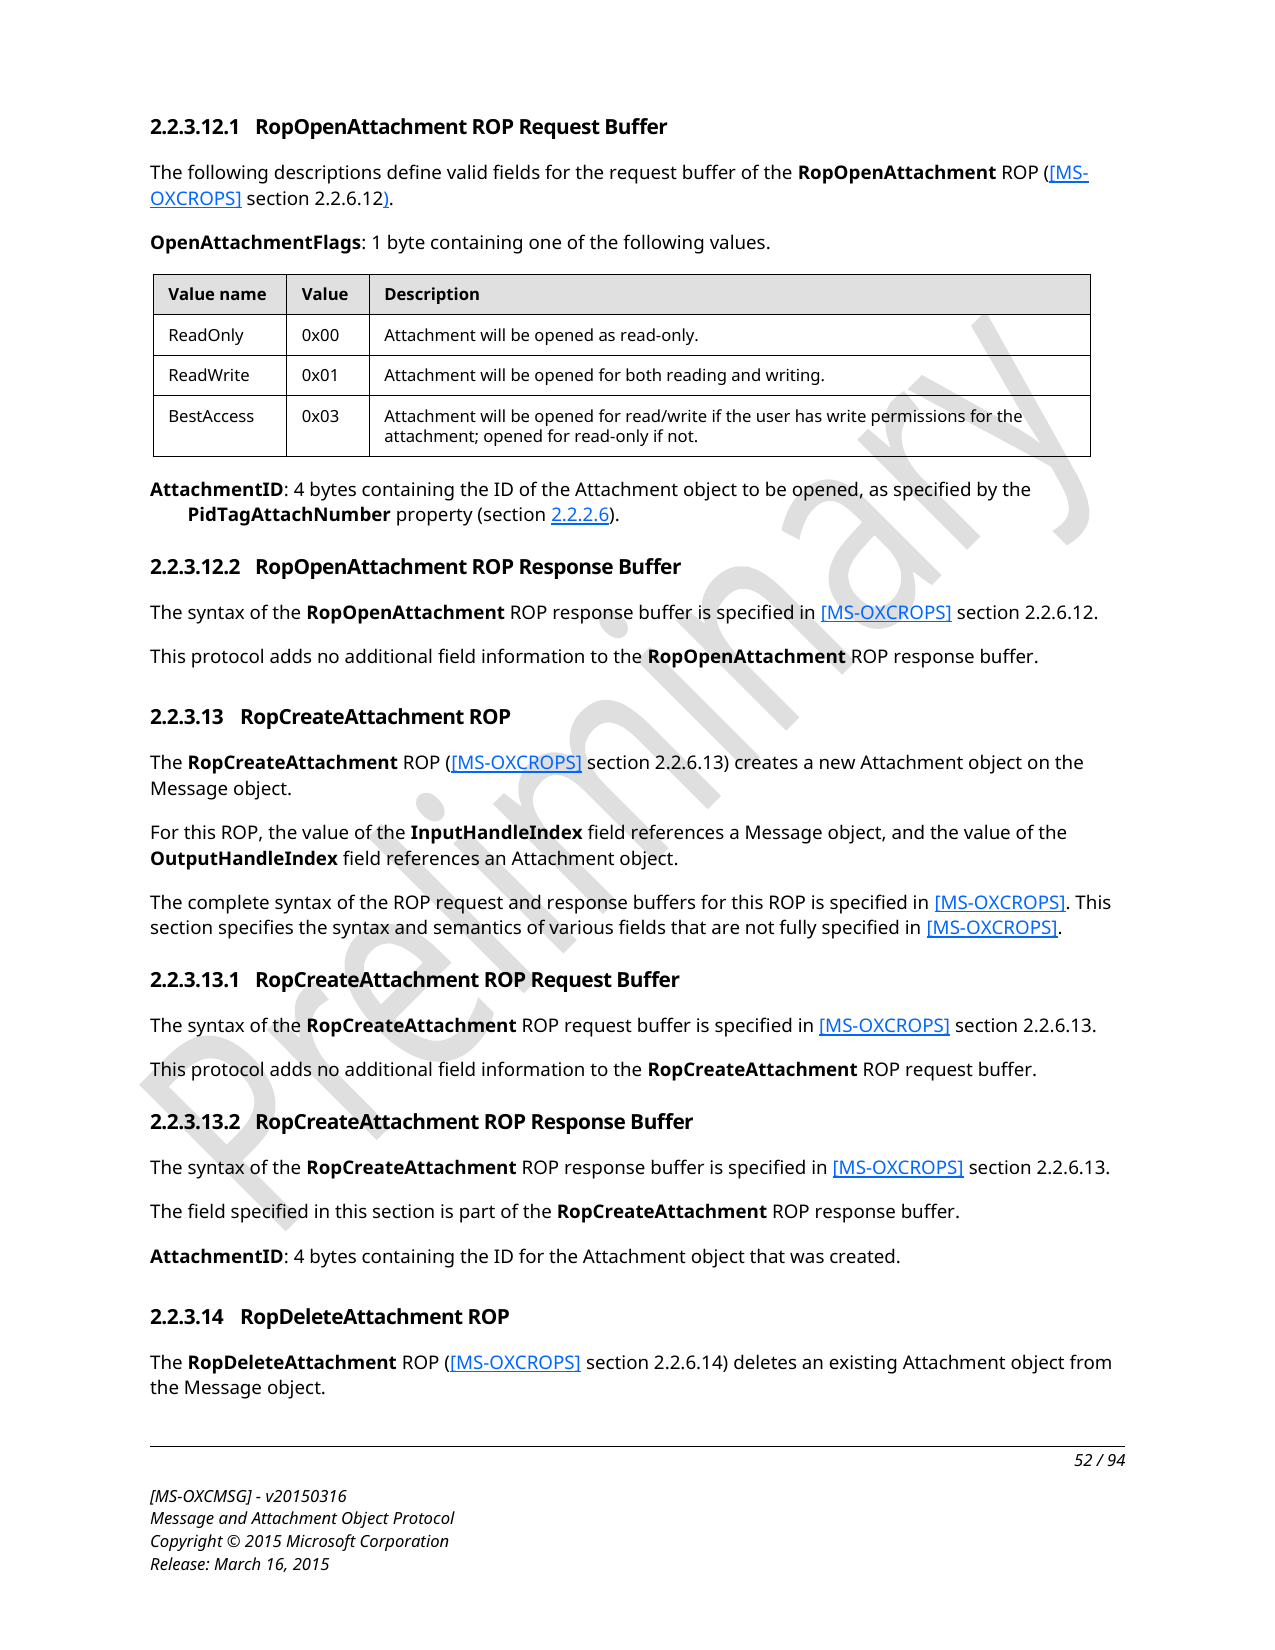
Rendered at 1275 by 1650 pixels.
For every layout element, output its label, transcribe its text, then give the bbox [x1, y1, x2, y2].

subtitle RopCreateAttachment ROP [150, 702, 1125, 731]
text For this ROP, the value of the InputHandleIndex field references a Message object, and the value of the OutputHandleIndex field references an Attachment object. [150, 819, 1125, 870]
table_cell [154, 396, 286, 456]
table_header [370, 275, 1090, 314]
subtitle RopOpenAttachment ROP Response Buffer [150, 552, 1125, 581]
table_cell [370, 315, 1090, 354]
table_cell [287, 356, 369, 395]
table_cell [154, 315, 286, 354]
text This protocol adds no additional field information to the RopCreateAttachment ROP request buffer. [150, 1057, 1125, 1082]
text The syntax of the RopOpenAttachment ROP response buffer is specified in [MS-OXCROPS] section 2.2.6.12. [150, 599, 1125, 625]
text The following descriptions define valid fields for the request buffer of the RopOpenAttachment ROP ([MS-OXCROPS] section 2.2.6.12). [150, 160, 1125, 211]
text AttachmentID: 4 bytes containing the ID for the Attachment object that was created. [150, 1243, 1125, 1268]
text This protocol adds no additional field information to the RopOpenAttachment ROP response buffer. [150, 643, 1125, 669]
subtitle RopOpenAttachment ROP Request Buffer [150, 112, 1125, 141]
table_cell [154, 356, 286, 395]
subtitle RopCreateAttachment ROP Request Buffer [150, 965, 1125, 994]
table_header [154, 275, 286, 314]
text The RopDeleteAttachment ROP ([MS-OXCROPS] section 2.2.6.14) deletes an existing Attachment object from the Message object. [150, 1349, 1125, 1400]
text OpenAttachmentFlags: 1 byte containing one of the following values. [150, 229, 1125, 255]
text The complete syntax of the ROP request and response buffers for this ROP is specified in [MS-OXCROPS]. This section specifies the syntax and semantics of various fields that are not fully specified in [MS-OXCROPS]. [150, 889, 1125, 940]
text The RopCreateAttachment ROP ([MS-OXCROPS] section 2.2.6.13) creates a new Attachment object on the Message object. [150, 749, 1125, 801]
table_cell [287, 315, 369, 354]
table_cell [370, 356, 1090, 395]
subtitle RopCreateAttachment ROP Response Buffer [150, 1107, 1125, 1136]
text The syntax of the RopCreateAttachment ROP response buffer is specified in [MS-OXCROPS] section 2.2.6.13. [150, 1154, 1125, 1180]
text The field specified in this section is part of the RopCreateAttachment ROP response buffer. [150, 1199, 1125, 1224]
text AttachmentID: 4 bytes containing the ID of the Attachment object to be opened, as specified by the PidTagAttachNumber property (section 2.2.2.6). [150, 476, 1125, 527]
subtitle RopDeleteAttachment ROP [150, 1302, 1125, 1330]
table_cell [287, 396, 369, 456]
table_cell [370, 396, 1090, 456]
text The syntax of the RopCreateAttachment ROP request buffer is specified in [MS-OXCROPS] section 2.2.6.13. [150, 1012, 1125, 1038]
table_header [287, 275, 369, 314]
